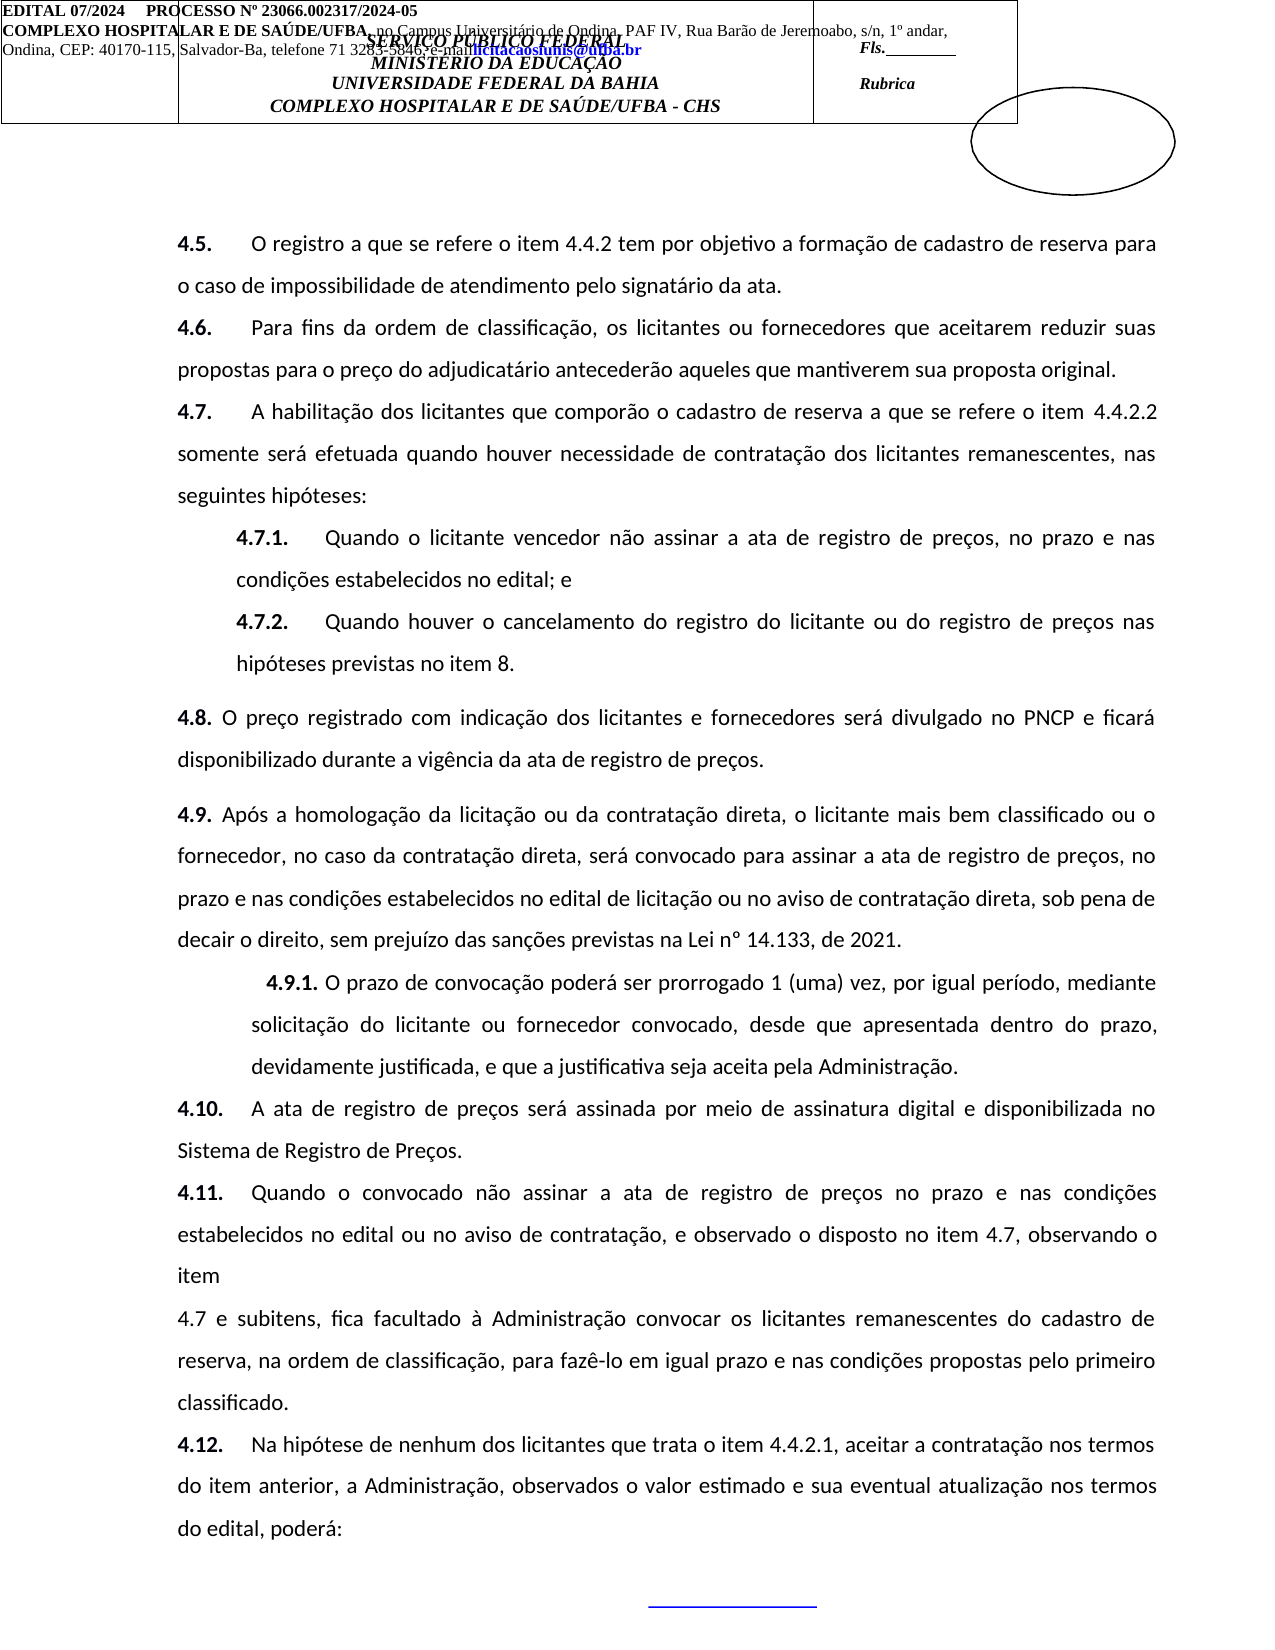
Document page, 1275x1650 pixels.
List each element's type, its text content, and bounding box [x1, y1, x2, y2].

list A habilitação dos licitantes que comporão o cadastro de reserva a que se refere o item 4.4.2.2 somente será efetuada quando houver necessidade de contratação dos licitantes remanescentes, nas seguintes hipóteses: [177, 397, 1158, 509]
list Após a homologação da licitação ou da contratação direta, o licitante mais bem classificado ou o fornecedor, no caso da contratação direta, será convocado para assinar a ata de registro de preços, no prazo e nas condições estabelecidos no edital de licitação ou no aviso de contratação direta, sob pena de decair o direito, sem prejuízo das sanções previstas na Lei nº 14.133, de 2021. [177, 800, 1157, 954]
list O prazo de convocação poderá ser prorrogado 1 (uma) vez, por igual período, mediante solicitação do licitante ou fornecedor convocado, desde que apresentada dentro do prazo, devidamente justificada, e que a justificativa seja aceita pela Administração. [251, 968, 1157, 1080]
list Para fins da ordem de classificação, os licitantes ou fornecedores que aceitarem reduzir suas propostas para o preço do adjudicatário antecederão aqueles que mantiverem sua proposta original. [177, 313, 1157, 383]
list O preço registrado com indicação dos licitantes e fornecedores será divulgado no PNCP e ficará disponibilizado durante a vigência da ata de registro de preços. [177, 703, 1157, 773]
list Quando o convocado não assinar a ata de registro de preços no prazo e nas condições estabelecidos no edital ou no aviso de contratação, e observado o disposto no item 4.7, observando o item [177, 1178, 1158, 1290]
list A ata de registro de preços será assinada por meio de assinatura digital e disponibilizada no Sistema de Registro de Preços. [177, 1094, 1157, 1164]
list Quando houver o cancelamento do registro do licitante ou do registro de preços nas hipóteses previstas no item 8. [236, 607, 1157, 677]
list Na hipótese de nenhum dos licitantes que trata o item 4.4.2.1, aceitar a contratação nos termos do item anterior, a Administração, observados o valor estimado e sua eventual atualização nos termos do edital, poderá: [177, 1430, 1157, 1542]
text 4.7 e subitens, fica facultado à Administração convocar os licitantes remanescentes do cadastro de reserva, na ordem de classificação, para fazê-lo em igual prazo e nas condições propostas pelo primeiro classificado. [177, 1304, 1157, 1416]
list O registro a que se refere o item 4.4.2 tem por objetivo a formação de cadastro de reserva para o caso de impossibilidade de atendimento pelo signatário da ata. [177, 229, 1157, 299]
list Quando o licitante vencedor não assinar a ata de registro de preços, no prazo e nas condições estabelecidos no edital; e [236, 523, 1157, 593]
